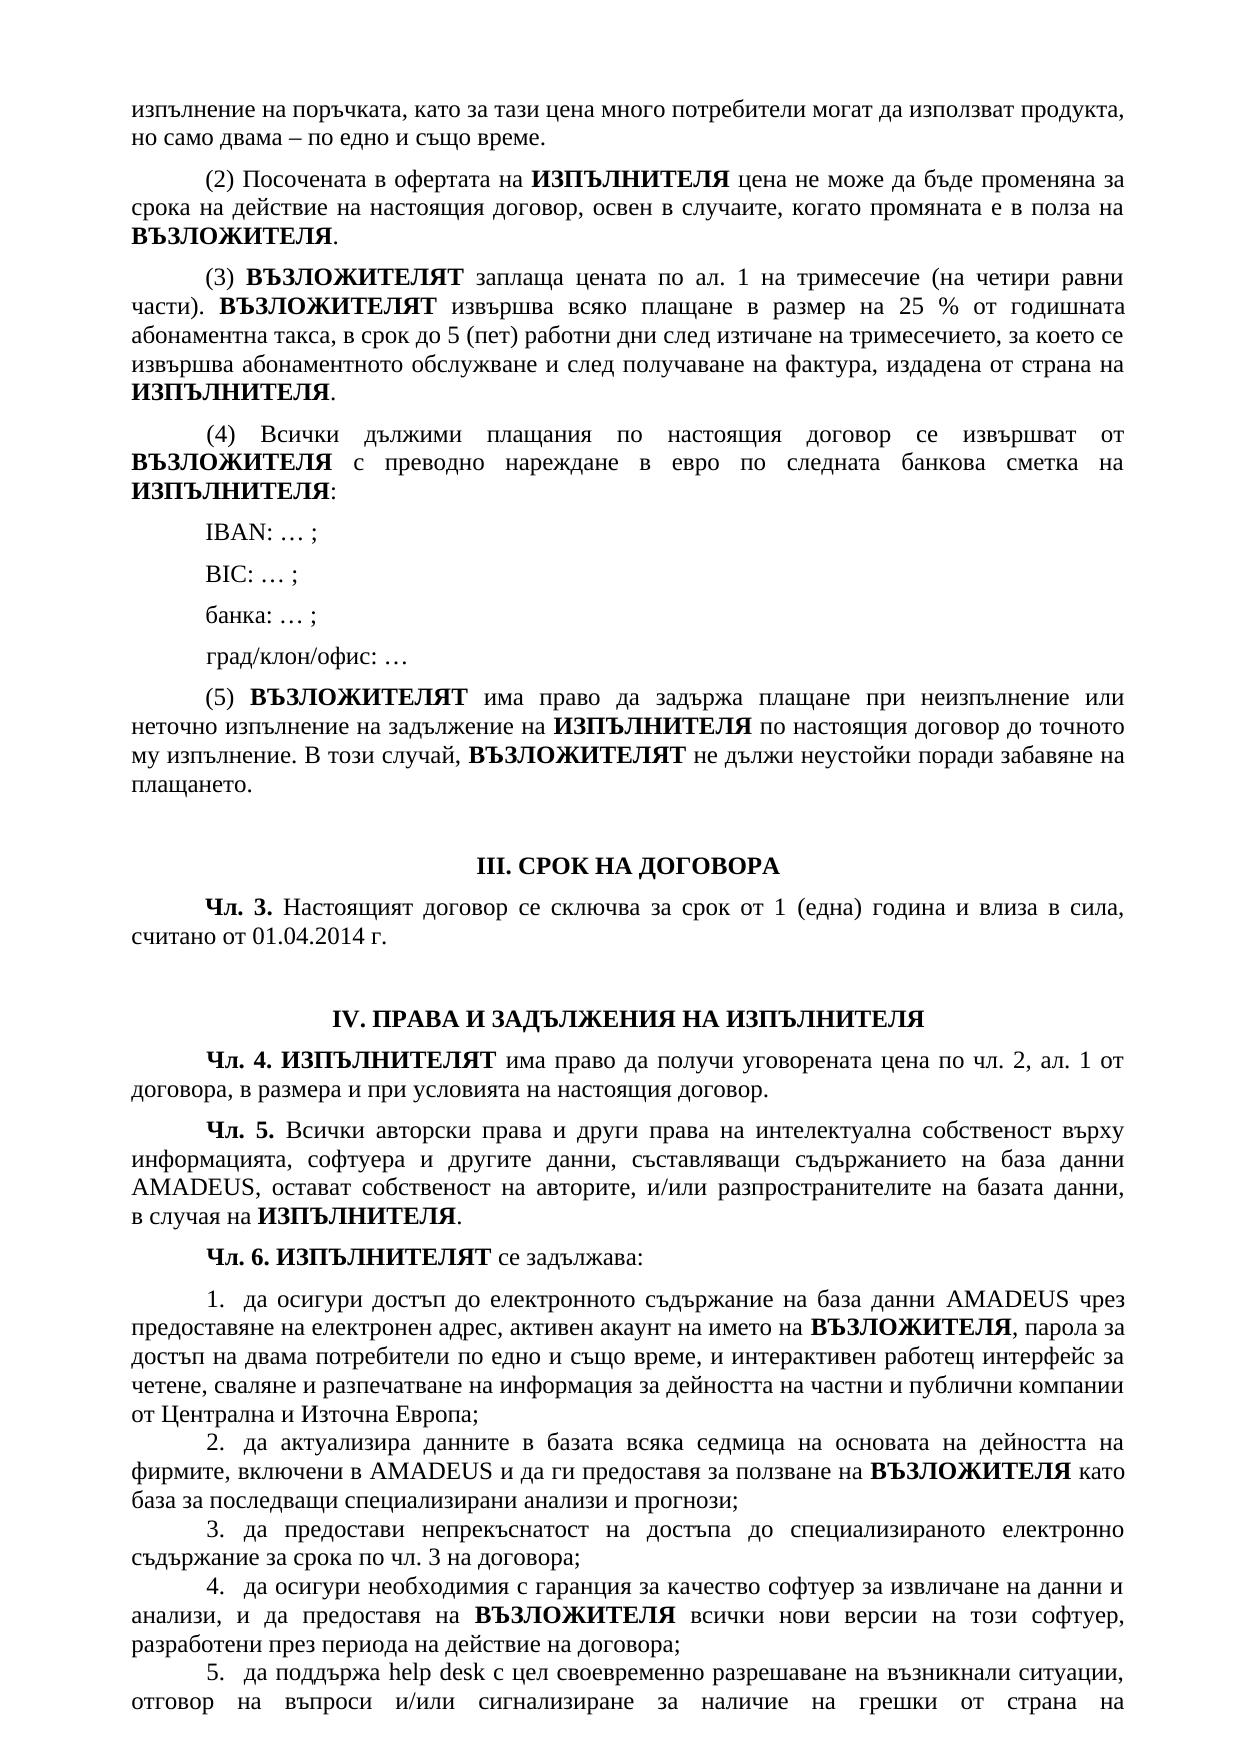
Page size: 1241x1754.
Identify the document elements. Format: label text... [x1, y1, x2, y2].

text банка: … ; [131, 600, 1079, 629]
text Чл. 6. ИЗПЪЛНИТЕЛЯТ се задължава: [131, 1242, 1125, 1271]
text Чл. 5. Всички авторски права и други права на интелектуална собственост върху информацията, софтуера и другите данни, съставляващи съдържанието на база данни Amadeus, остават собственост на авторите, и/или разпространителите на базата данни, в случая на ИЗПЪЛНИТЕЛЯ. [131, 1115, 1125, 1230]
list да осигури достъп до електронното съдържание на база данни Amadeus чрез предоставяне на електронен адрес, активен акаунт на името на ВЪЗЛОЖИТЕЛЯ, парола за достъп на двама потребители по едно и също време, и интерактивен работещ интерфейс за четене, сваляне и разпечатване на информация за дейността на частни и публични компании от Централна и Източна Европа; [131, 1284, 1125, 1427]
list да предостави непрекъснатост на достъпа до специализираното електронно съдържание за срока по чл. 3 на договора; [131, 1514, 1125, 1571]
text IBAN: … ; [131, 517, 1079, 546]
text Чл. 4. ИЗПЪЛНИТЕЛЯТ има право да получи уговорената цена по чл. 2, ал. 1 от договора, в размера и при условията на настоящия договор. [131, 1045, 1125, 1102]
text Чл. 3. Настоящият договор се сключва за срок от 1 (една) година и влиза в сила, считано от 01.04.2014 г. [131, 892, 1125, 950]
text (4) Всички дължими плащания по настоящия договор се извършват от ВЪЗЛОЖИТЕЛЯ с преводно нареждане в евро по следната банкова сметка на ИЗПЪЛНИТЕЛЯ: [131, 419, 1125, 505]
list да актуализира данните в базата всяка седмица на основата на дейността на фирмите, включени в Amadeus и да ги предоставя за ползване на ВЪЗЛОЖИТЕЛЯ като база за последващи специализирани анализи и прогнози; [131, 1427, 1125, 1514]
text ІV. ПРАВА И ЗАДЪЛЖЕНИЯ НА ИЗПЪЛНИТЕЛЯ [131, 1004, 1125, 1032]
list да осигури необходимия с гаранция за качество софтуер за извличане на данни и анализи, и да предоставя на ВЪЗЛОЖИТЕЛЯ всички нови версии на този софтуер, разработени през периода на действие на договора; [131, 1571, 1125, 1657]
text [131, 94, 1125, 151]
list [131, 1657, 1125, 1715]
text (3) ВЪЗЛОЖИТЕЛЯТ заплаща цената по ал. 1 на тримесечие (на четири равни части). ВЪЗЛОЖИТЕЛЯТ извършва всяко плащане в размер на 25 % от годишната абонаментна такса, в срок до 5 (пет) работни дни след изтичане на тримесечието, за което се извършва абонаментното обслужване и след получаване на фактура, издадена от страна на ИЗПЪЛНИТЕЛЯ. [131, 262, 1125, 406]
list (5) ВЪЗЛОЖИТЕЛЯТ има право да задържа плащане при неизпълнение или неточно изпълнение на задължение на ИЗПЪЛНИТЕЛЯ по настоящия договор до точното му изпълнение. В този случай, ВЪЗЛОЖИТЕЛЯТ не дължи неустойки поради забавяне на плащането. [131, 682, 1125, 797]
list (2) Посочената в офертата на ИЗПЪЛНИТЕЛЯ цена не може да бъде променяна за срока на действие на настоящия договор, освен в случаите, когато промяната е в полза на ВЪЗЛОЖИТЕЛЯ. [131, 164, 1125, 250]
text ІІІ. СРОК НА ДОГОВОРА [131, 851, 1125, 880]
text град/клон/офис: … [131, 641, 1125, 670]
text BIC: … ; [131, 559, 1079, 587]
